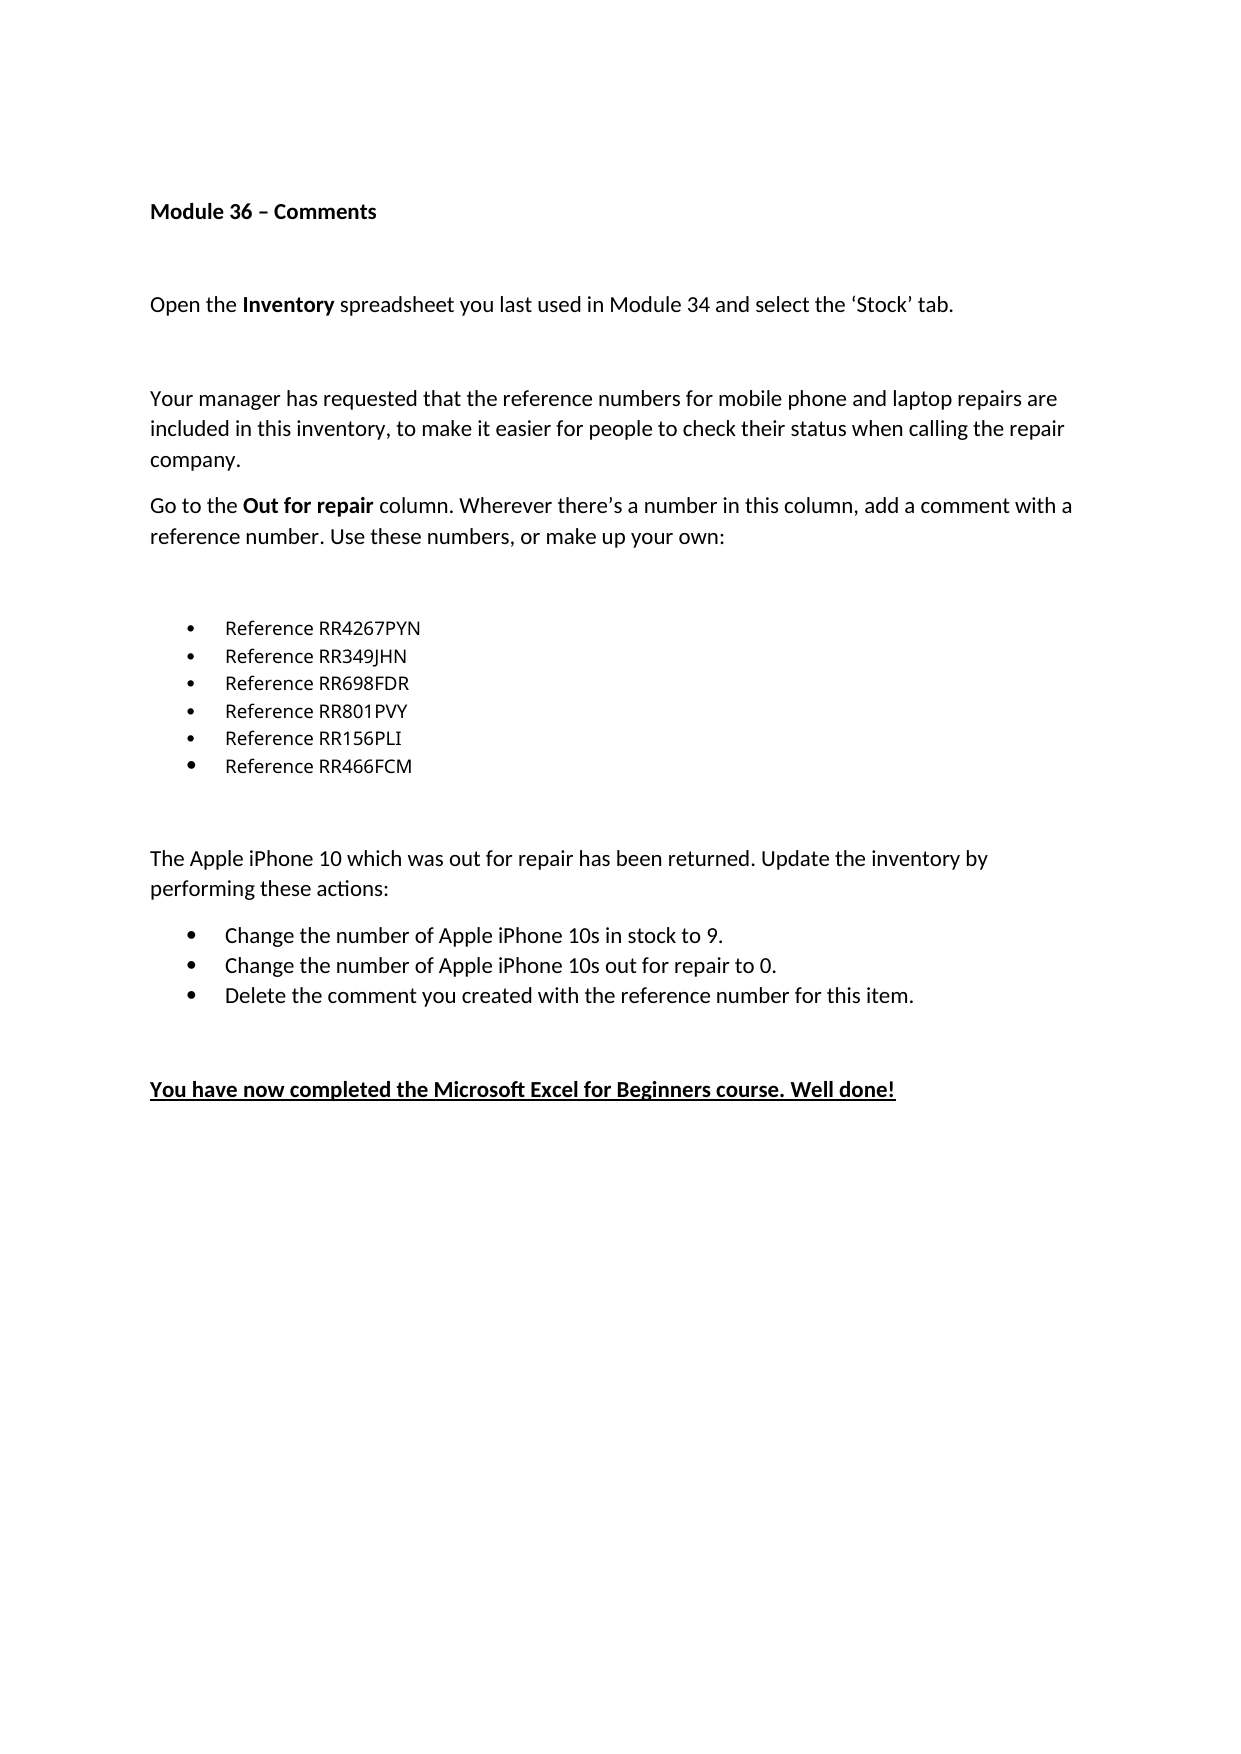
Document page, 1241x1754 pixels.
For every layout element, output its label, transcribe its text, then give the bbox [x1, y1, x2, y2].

list Reference RR4267PYN [187, 616, 1090, 641]
list Reference RR801PVY [187, 698, 1090, 724]
text You have now completed the Microsoft Excel for Beginners course. Well done! [150, 1075, 1090, 1103]
list Change the number of Apple iPhone 10s out for repair to 0. [187, 951, 1090, 979]
text Your manager has requested that the reference numbers for mobile phone and laptop repairs are included in this inventory, to make it easier for people to check their status when calling the repair company. [150, 384, 1090, 473]
list Reference RR466FCM [187, 753, 1090, 779]
list Delete the comment you created with the reference number for this item. [187, 982, 1090, 1010]
text Go to the Out for repair column. Wherever there’s a number in this column, add a comment with a reference number. Use these numbers, or make up your own: [150, 492, 1090, 550]
list Reference RR156PLI [187, 726, 1090, 751]
list Reference RR698FDR [187, 671, 1090, 696]
list Change the number of Apple iPhone 10s in stock to 9. [187, 921, 1090, 949]
text Open the Inventory spreadsheet you last used in Module 34 and select the ‘Stock’ tab. [150, 291, 1090, 319]
list Reference RR349JHN [187, 643, 1090, 669]
text The Apple iPhone 10 which was out for repair has been returned. Update the inventory by performing these actions: [150, 844, 1090, 902]
text Module 36 – Comments [150, 197, 1090, 225]
